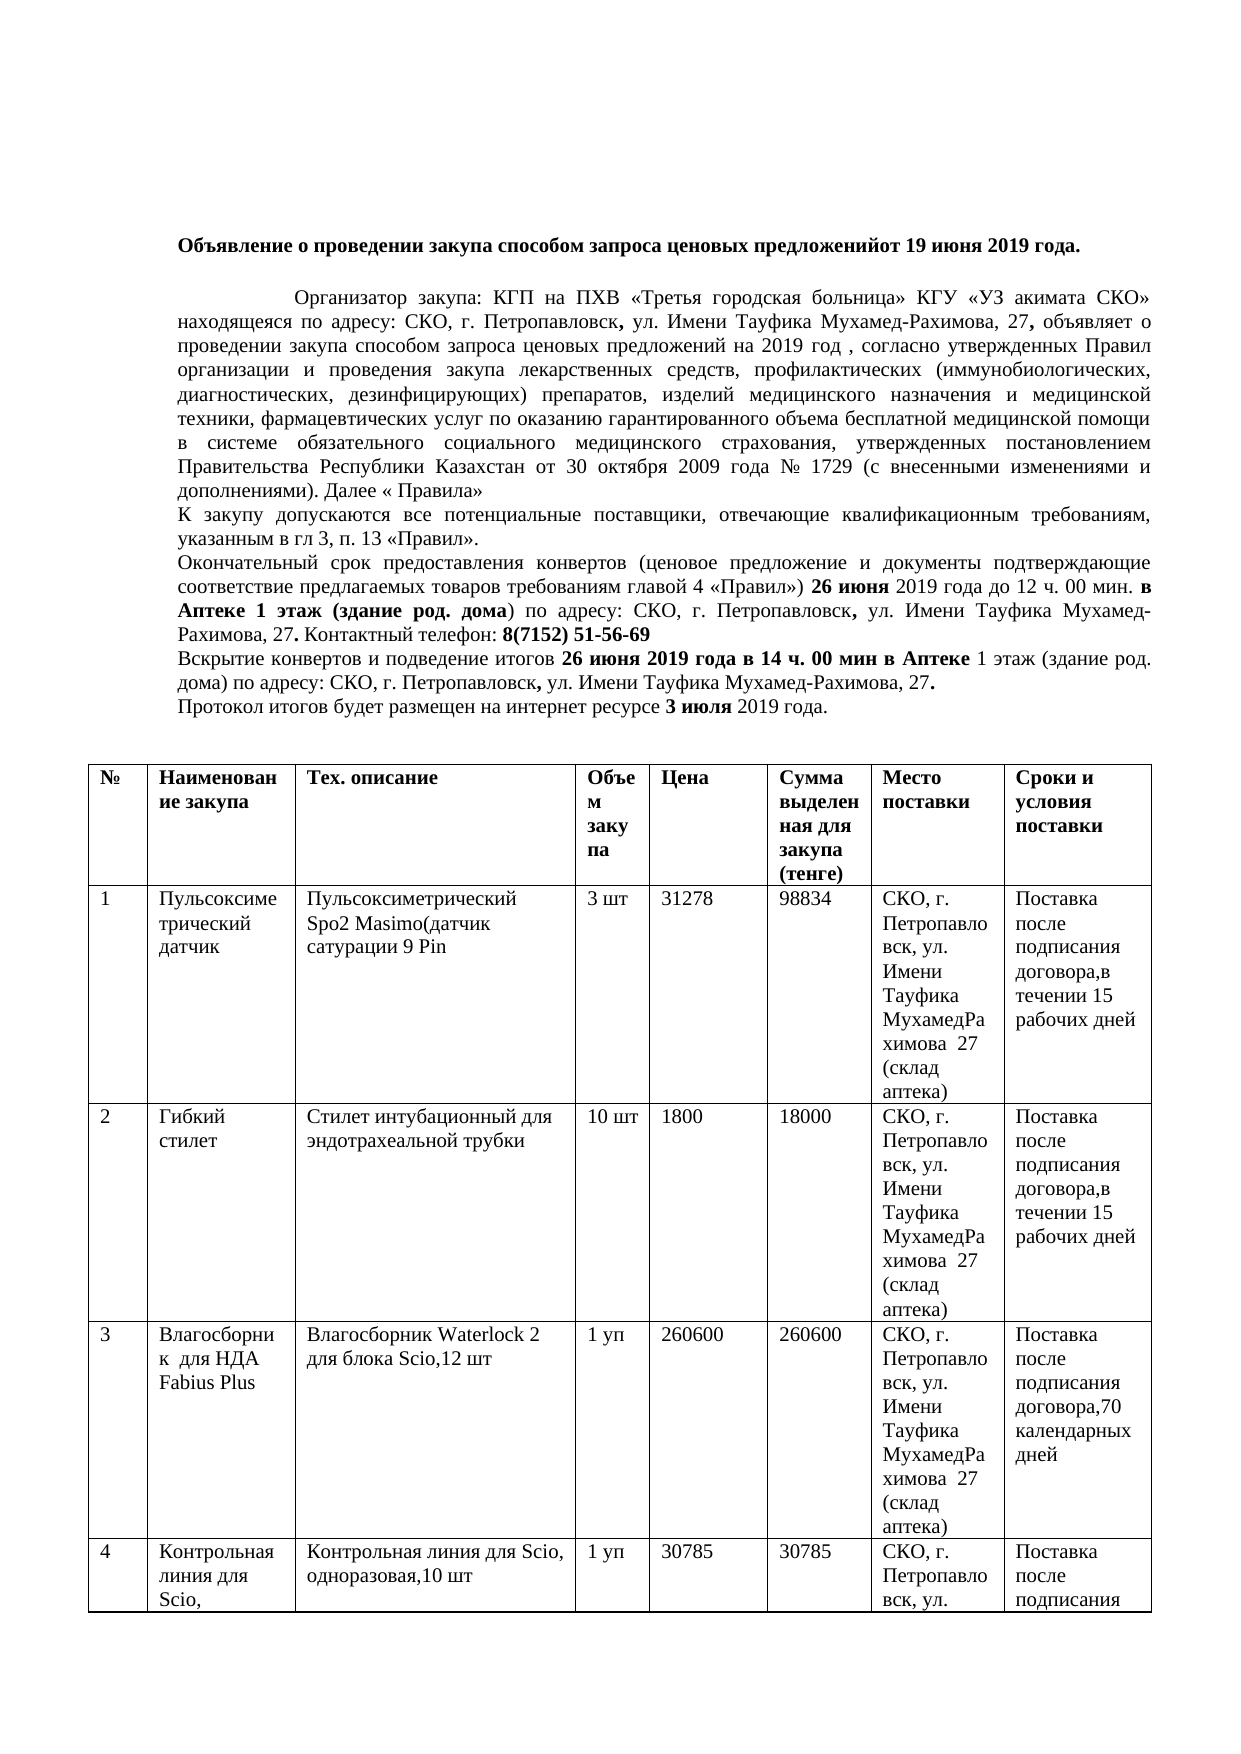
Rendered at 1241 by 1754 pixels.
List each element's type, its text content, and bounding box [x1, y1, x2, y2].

table_cell 1800 [650, 1104, 767, 1321]
text Протокол итогов будет размещен на интернет ресурсе 3 июля 2019 года. [177, 694, 1152, 718]
table_cell Влагосборник Waterlock 2 для блока Scio,12 шт [296, 1322, 575, 1538]
text К закупу допускаются все потенциальные поставщики, отвечающие квалификационным требованиям, указанным в гл 3, п. 13 «Правил». [177, 502, 1152, 550]
table_header Место поставки [872, 765, 1004, 885]
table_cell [872, 1539, 1004, 1611]
table_cell Поставка после подписания договора,70 календарных дней [1005, 1322, 1151, 1538]
table_cell 260600 [768, 1322, 871, 1538]
table_header Наименование закупа [148, 765, 295, 885]
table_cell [296, 1539, 575, 1611]
table_cell 30785 [650, 1539, 767, 1611]
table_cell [148, 1539, 295, 1611]
table_cell СКО, г. Петропавловск, ул. Имени Тауфика МухамедРахимова 27 (склад аптека) [872, 1104, 1004, 1321]
table_cell 2 [89, 1104, 147, 1321]
table_header Тех. описание [296, 765, 575, 885]
table_cell 98834 [768, 886, 871, 1103]
table_cell Пульсоксиметрический Spo2 Masimo(датчик сатурации 9 Pin [296, 886, 575, 1103]
table_cell 260600 [650, 1322, 767, 1538]
table_cell 3 шт [576, 886, 649, 1103]
table_cell 4 [89, 1539, 147, 1611]
text Вскрытие конвертов и подведение итогов 26 июня 2019 года в 14 ч. 00 мин в Аптеке 1 этаж (здание род. дома) по адресу: СКО, г. Петропавловск, ул. Имени Тауфика Мухамед-Рахимова, 27. [177, 646, 1152, 694]
table_header Цена [650, 765, 767, 885]
table_cell Поставка после подписания договора,в течении 15 рабочих дней [1005, 886, 1151, 1103]
table_cell 10 шт [576, 1104, 649, 1321]
table_header Сроки и условия поставки [1005, 765, 1151, 885]
table_cell СКО, г. Петропавловск, ул. Имени Тауфика МухамедРахимова 27 (склад аптека) [872, 1322, 1004, 1538]
table_cell 18000 [768, 1104, 871, 1321]
table_cell Стилет интубационный для эндотрахеальной трубки [296, 1104, 575, 1321]
table_cell 3 [89, 1322, 147, 1538]
table_cell Пульсоксиметрический датчик [148, 886, 295, 1103]
table_cell 1 уп [576, 1539, 649, 1611]
table_cell СКО, г. Петропавловск, ул. Имени Тауфика МухамедРахимова 27 (склад аптека) [872, 886, 1004, 1103]
table_header № [89, 765, 147, 885]
table_header Объем закупа [576, 765, 649, 885]
text Организатор закупа: КГП на ПХВ «Третья городская больница» КГУ «УЗ акимата СКО» находящеяся по адресу: СКО, г. Петропавловск, ул. Имени Тауфика Мухамед-Рахимова, 27, объявляет о проведении закупа способом запроса ценовых предложений на 2019 год , согласно утвержденных Правил организации и проведения закупа лекарственных средств, профилактических (иммунобиологических, диагностических, дезинфицирующих) препаратов, изделий медицинского назначения и медицинской техники, фармацевтических услуг по оказанию гарантированного объема бесплатной медицинской помощи в системе обязательного социального медицинского страхования, утвержденных постановлением Правительства Республики Казахстан от 30 октября 2009 года № 1729 (с внесенными изменениями и дополнениями). Далее « Правила» [177, 285, 1152, 502]
table_cell 31278 [650, 886, 767, 1103]
table_cell Влагосборник для НДА Fabius Plus [148, 1322, 295, 1538]
table_cell Гибкий стилет [148, 1104, 295, 1321]
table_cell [1005, 1539, 1151, 1611]
table_header Сумма выделенная для закупа (тенге) [768, 765, 871, 885]
text Окончательный срок предоставления конвертов (ценовое предложение и документы подтверждающие соответствие предлагаемых товаров требованиям главой 4 «Правил») 26 июня 2019 года до 12 ч. 00 мин. в Аптеке 1 этаж (здание род. дома) по адресу: СКО, г. Петропавловск, ул. Имени Тауфика Мухамед-Рахимова, 27. Контактный телефон: 8(7152) 51-56-69 [177, 550, 1152, 646]
table_cell 1 [89, 886, 147, 1103]
table_cell 1 уп [576, 1322, 649, 1538]
table_cell Поставка после подписания договора,в течении 15 рабочих дней [1005, 1104, 1151, 1321]
table_cell 30785 [768, 1539, 871, 1611]
text Объявление о проведении закупа способом запроса ценовых предложенийот 19 июня 2019 года. [177, 233, 1152, 257]
